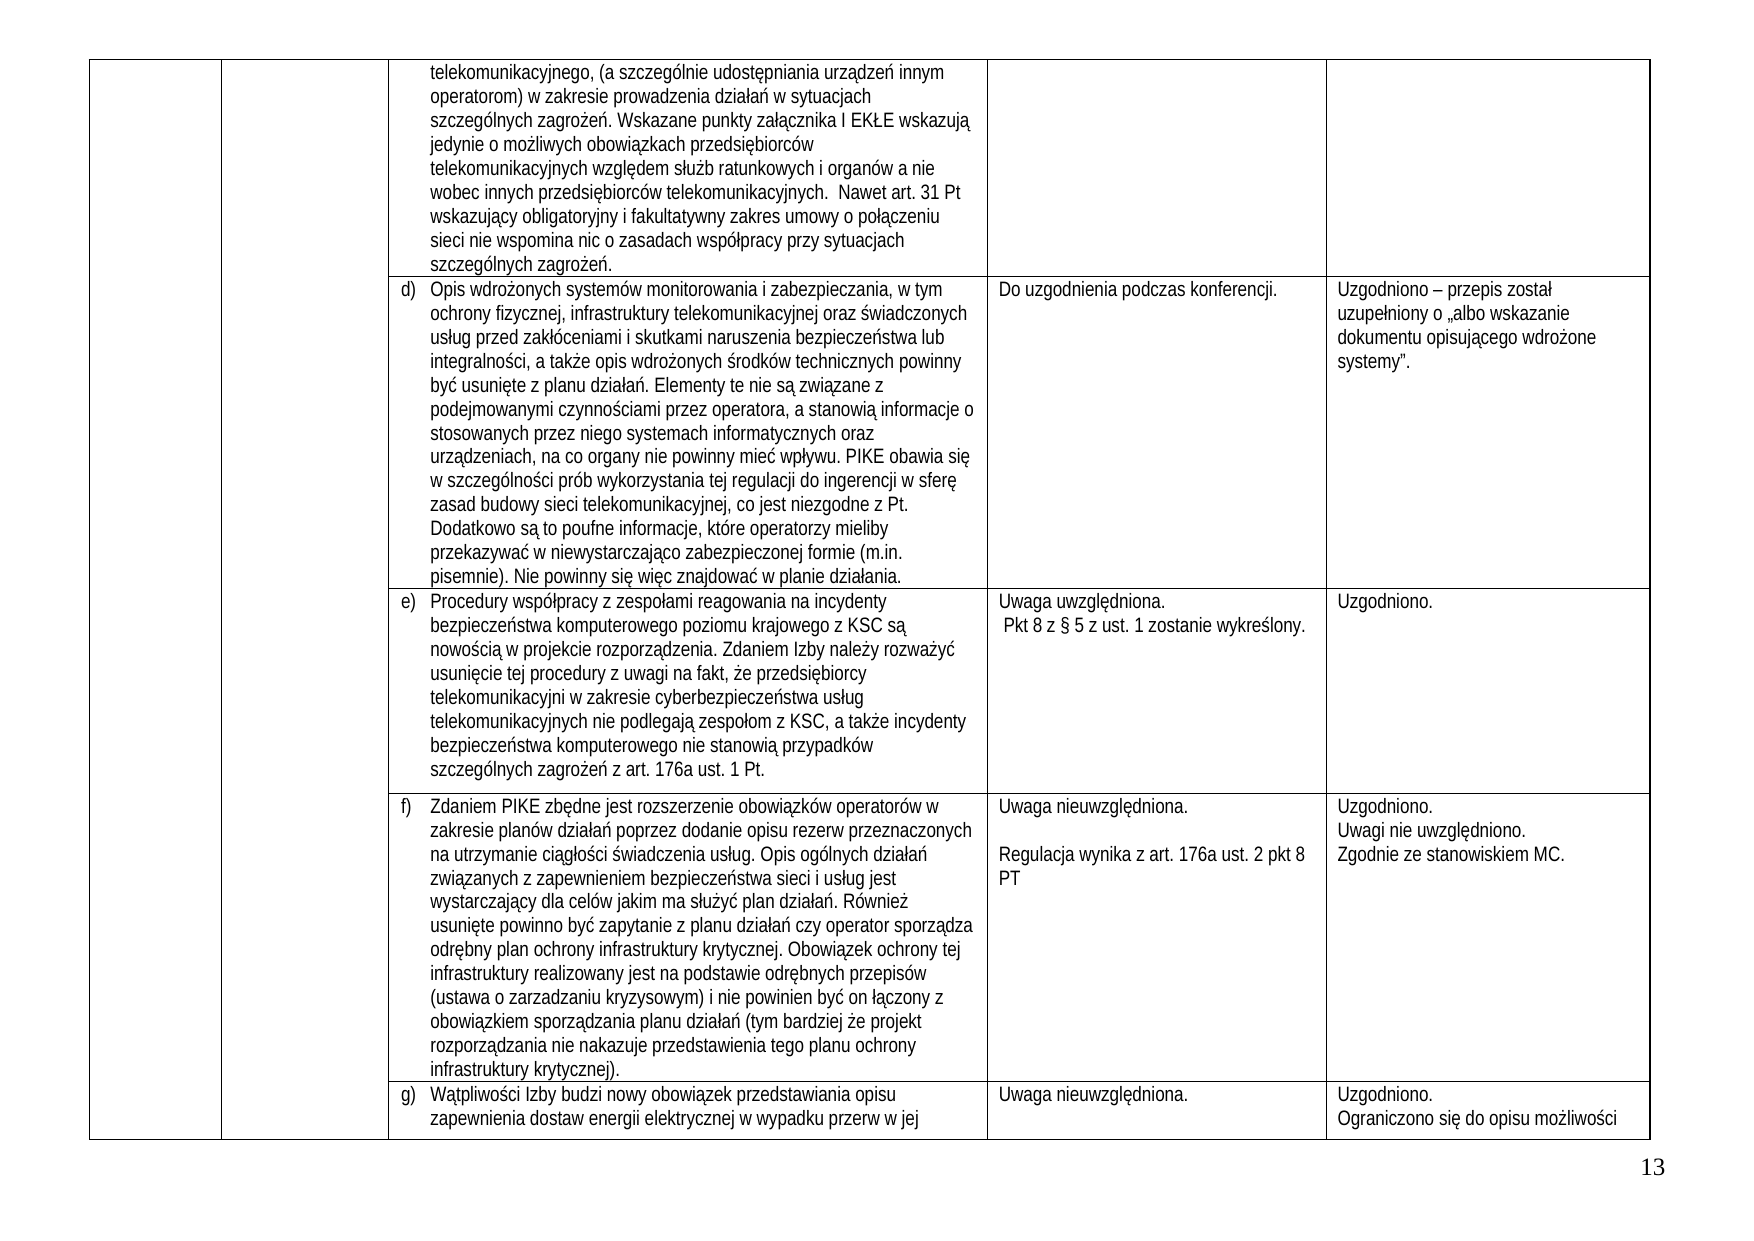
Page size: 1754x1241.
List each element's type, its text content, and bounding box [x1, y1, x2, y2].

table_cell Uzgodniono. Uwagi nie uwzględniono. Zgodnie ze stanowiskiem MC. [1327, 794, 1649, 1081]
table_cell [1327, 60, 1649, 276]
table_cell Zdaniem PIKE zbędne jest rozszerzenie obowiązków operatorów w zakresie planów działań poprzez dodanie opisu rezerw przeznaczonych na utrzymanie ciągłości świadczenia usług. Opis ogólnych działań związanych z zapewnieniem bezpieczeństwa sieci i usług jest wystarczający dla celów jakim ma służyć plan działań. Również usunięte powinno być zapytanie z planu działań czy operator sporządza odrębny plan ochrony infrastruktury krytycznej. Obowiązek ochrony tej infrastruktury realizowany jest na podstawie odrębnych przepisów (ustawa o zarzadzaniu kryzysowym) i nie powinien być on łączony z obowiązkiem sporządzania planu działań (tym bardziej że projekt rozporządzania nie nakazuje przedstawienia tego planu ochrony infrastruktury krytycznej). [389, 794, 987, 1081]
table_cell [988, 60, 1326, 276]
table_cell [389, 1082, 987, 1138]
table_cell Do uzgodnienia podczas konferencji. [988, 277, 1326, 588]
table_cell Opis wdrożonych systemów monitorowania i zabezpieczania, w tym ochrony fizycznej, infrastruktury telekomunikacyjnej oraz świadczonych usług przed zakłóceniami i skutkami naruszenia bezpieczeństwa lub integralności, a także opis wdrożonych środków technicznych powinny być usunięte z planu działań. Elementy te nie są związane z podejmowanymi czynnościami przez operatora, a stanowią informacje o stosowanych przez niego systemach informatycznych oraz urządzeniach, na co organy nie powinny mieć wpływu. PIKE obawia się w szczególności prób wykorzystania tej regulacji do ingerencji w sferę zasad budowy sieci telekomunikacyjnej, co jest niezgodne z Pt. Dodatkowo są to poufne informacje, które operatorzy mieliby przekazywać w niewystarczająco zabezpieczonej formie (m.in. pisemnie). Nie powinny się więc znajdować w planie działania. [389, 277, 987, 588]
table_cell Uwaga uwzględniona. Pkt 8 z § 5 z ust. 1 zostanie wykreślony. [988, 589, 1326, 793]
table_cell Uwaga nieuwzględniona. Regulacja wynika z art. 176a ust. 2 pkt 8 PT [988, 794, 1326, 1081]
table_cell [988, 1082, 1326, 1138]
table_cell Uzgodniono. [1327, 589, 1649, 793]
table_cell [1327, 1082, 1649, 1138]
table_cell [389, 60, 987, 276]
table_cell Uzgodniono – przepis został uzupełniony o „albo wskazanie dokumentu opisującego wdrożone systemy”. [1327, 277, 1649, 588]
table_cell Procedury współpracy z zespołami reagowania na incydenty bezpieczeństwa komputerowego poziomu krajowego z KSC są nowością w projekcie rozporządzenia. Zdaniem Izby należy rozważyć usunięcie tej procedury z uwagi na fakt, że przedsiębiorcy telekomunikacyjni w zakresie cyberbezpieczeństwa usług telekomunikacyjnych nie podlegają zespołom z KSC, a także incydenty bezpieczeństwa komputerowego nie stanowią przypadków szczególnych zagrożeń z art. 176a ust. 1 Pt. [389, 589, 987, 793]
